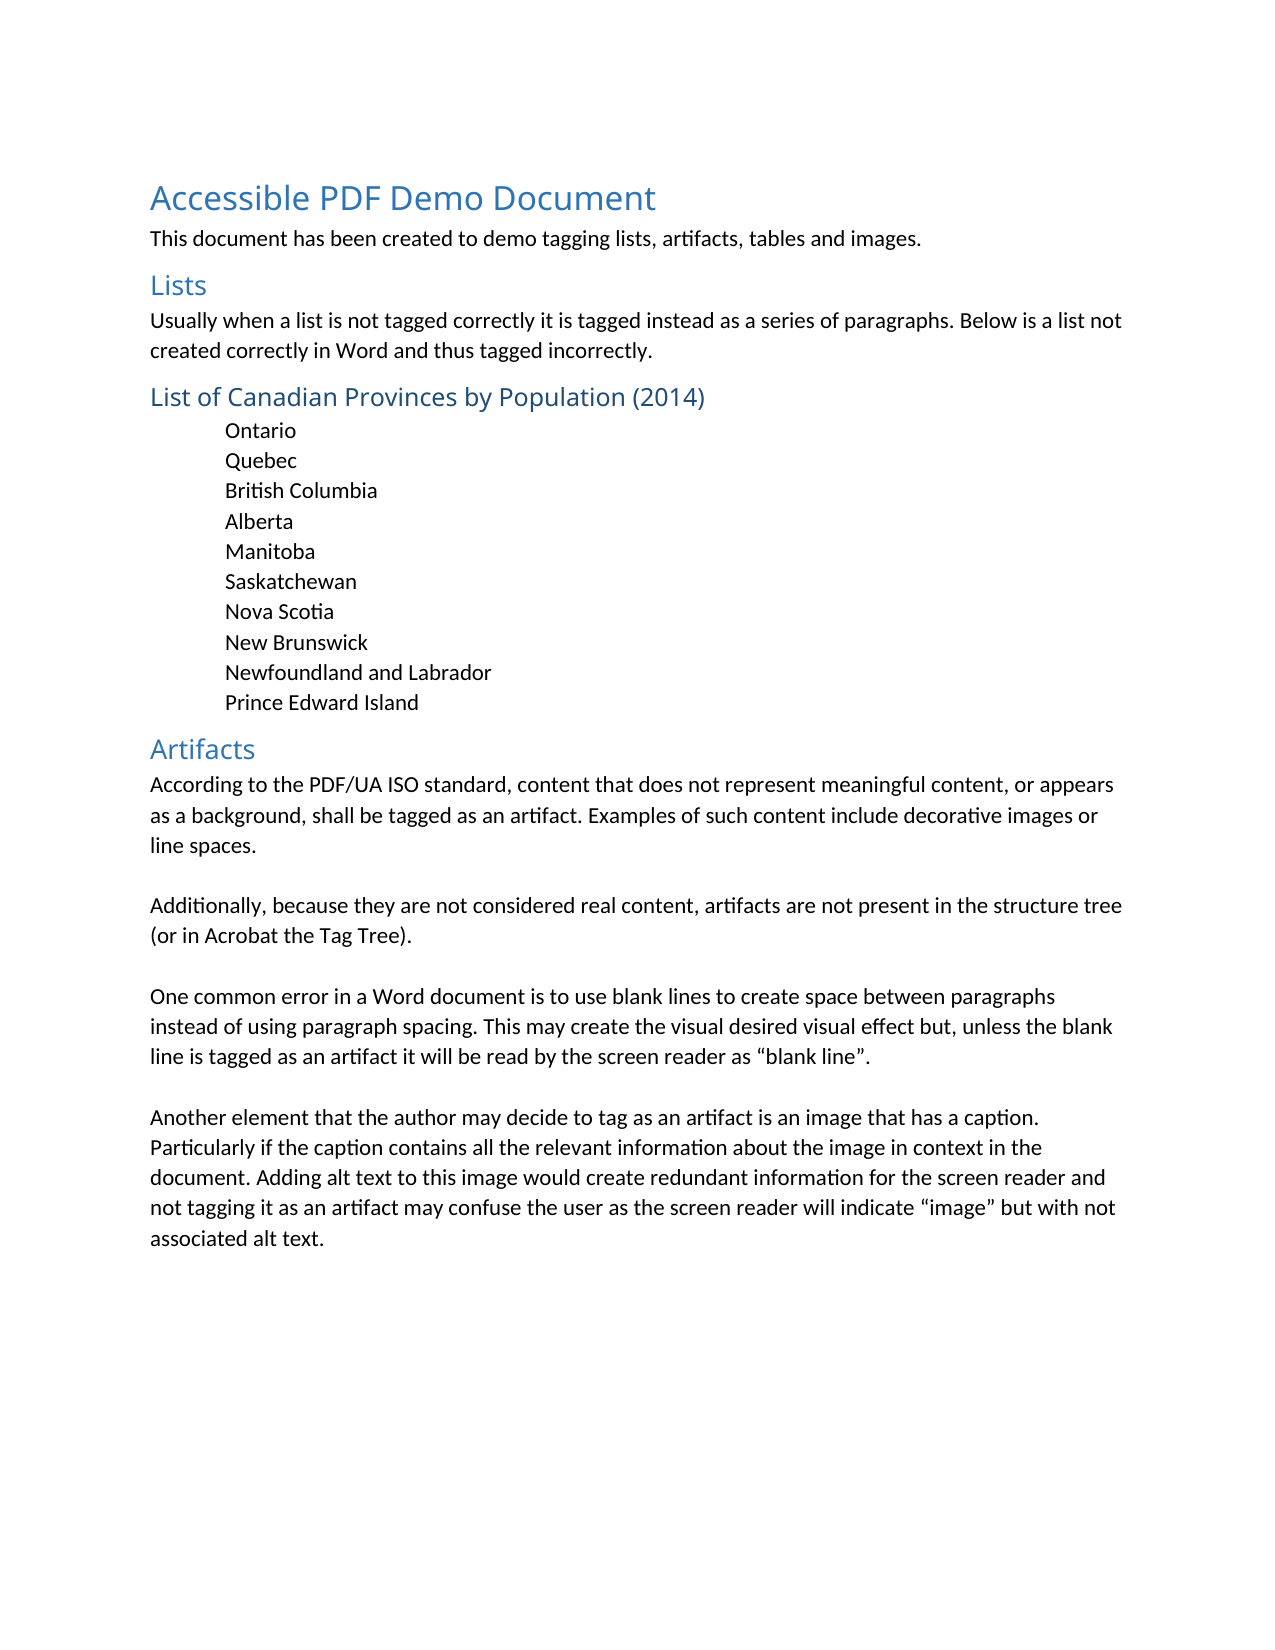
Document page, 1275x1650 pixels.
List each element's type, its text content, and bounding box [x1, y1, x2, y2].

text New Brunswick [225, 628, 1125, 656]
text Alberta [225, 507, 1125, 535]
text Saskatchewan [225, 567, 1125, 595]
text According to the PDF/UA ISO standard, content that does not represent meaningful content, or appears as a background, shall be tagged as an artifact. Examples of such content include decorative images or line spaces. [150, 771, 1125, 859]
subtitle Accessible PDF Demo Document [150, 175, 1125, 220]
text Another element that the author may decide to tag as an artifact is an image that has a caption. Particularly if the caption contains all the relevant information about the image in context in the document. Adding alt text to this image would create redundant information for the screen reader and not tagging it as an artifact may confuse the user as the screen reader will indicate “image” but with not associated alt text. [150, 1103, 1125, 1252]
text Quebec [225, 446, 1125, 474]
text British Columbia [225, 477, 1125, 504]
text Prince Edward Island [225, 688, 1125, 716]
text Usually when a list is not tagged correctly it is tagged instead as a series of paragraphs. Below is a list not created correctly in Word and thus tagged incorrectly. [150, 306, 1125, 365]
text Nova Scotia [225, 597, 1125, 625]
text Additionally, because they are not considered real content, artifacts are not present in the structure tree (or in Acrobat the Tag Tree). [150, 891, 1125, 949]
text Ontario [225, 416, 1125, 444]
text Manitoba [225, 537, 1125, 565]
text One common error in a Word document is to use blank lines to create space between paragraphs instead of using paragraph spacing. This may create the visual desired visual effect but, unless the blank line is tagged as an artifact it will be read by the screen reader as “blank line”. [150, 982, 1125, 1070]
subtitle Artifacts [150, 731, 1125, 768]
text Newfoundland and Labrador [225, 658, 1125, 686]
subtitle Lists [150, 267, 1125, 303]
subtitle List of Canadian Provinces by Population (2014) [150, 379, 1125, 413]
text This document has been created to demo tagging lists, artifacts, tables and images. [150, 224, 1125, 252]
